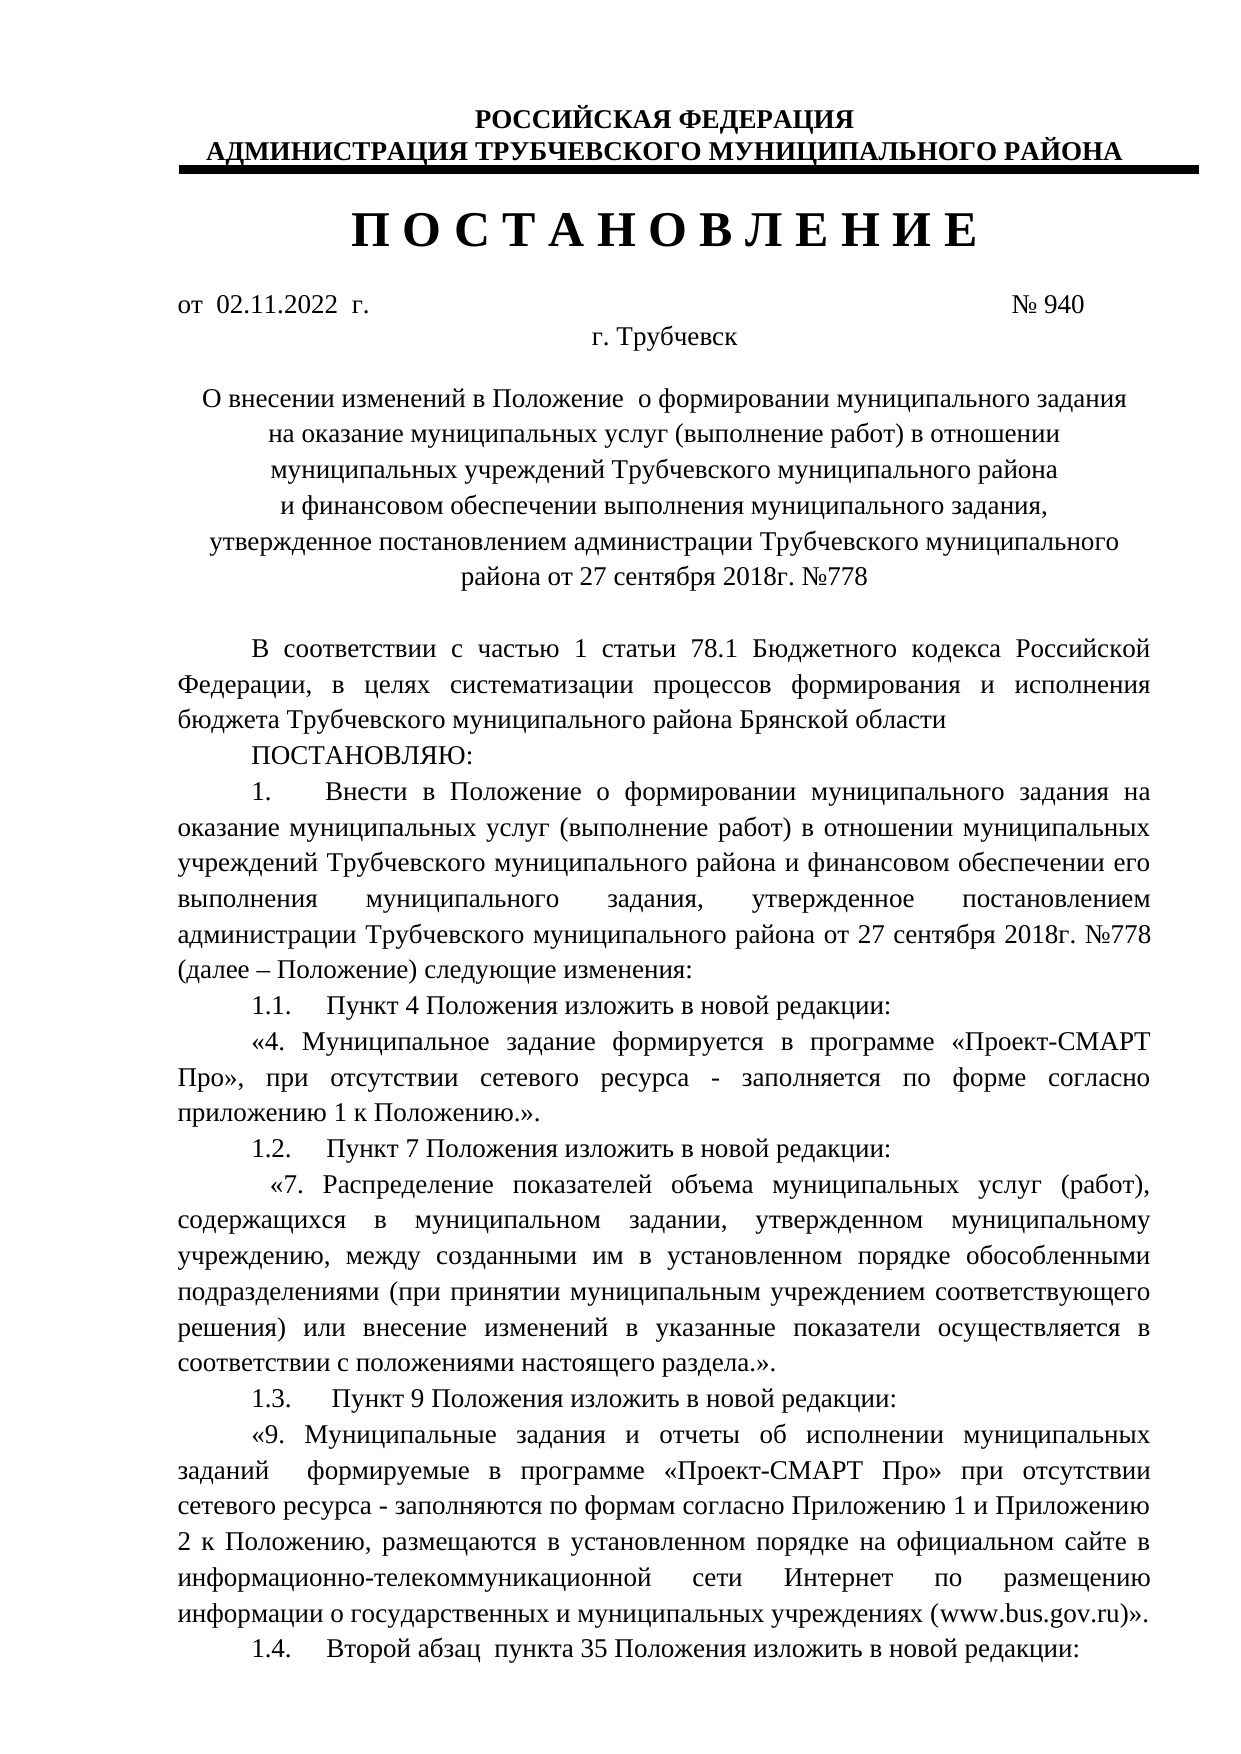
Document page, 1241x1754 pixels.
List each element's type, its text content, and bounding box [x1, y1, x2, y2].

text «4. Муниципальное задание формируется в программе «Проект-СМАРТ Про», при отсутствии сетевого ресурса - заполняется по форме согласно приложению 1 к Положению.». [177, 1025, 1152, 1128]
title утвержденное постановлением администрации Трубчевского муниципального района от 27 сентября 2018г. №778 [177, 525, 1152, 592]
text П О С Т А Н О В Л Е Н И Е [177, 200, 1152, 257]
list Пункт 7 Положения изложить в новой редакции: [251, 1132, 1152, 1163]
list Внести в Положение о формировании муниципального задания на оказание муниципальных услуг (выполнение работ) в отношении муниципальных учреждений Трубчевского муниципального района и финансовом обеспечении его выполнения муниципального задания, утвержденное постановлением администрации Трубчевского муниципального района от 27 сентября 2018г. №778 (далее – Положение) следующие изменения: [177, 775, 1152, 985]
title на оказание муниципальных услуг (выполнение работ) в отношении муниципальных учреждений Трубчевского муниципального района [177, 418, 1152, 484]
list Пункт 9 Положения изложить в новой редакции: [177, 1382, 1152, 1413]
text В соответствии с частью 1 статьи 78.1 Бюджетного кодекса Российской Федерации, в целях систематизации процессов формирования и исполнения бюджета Трубчевского муниципального района Брянской области [177, 632, 1152, 734]
title и финансовом обеспечении выполнения муниципального задания, [177, 489, 1152, 520]
text от 02.11.2022 г. № 940 [177, 288, 1152, 319]
text г. Трубчевск [177, 319, 1152, 351]
list Пункт 4 Положения изложить в новой редакции: [251, 989, 1152, 1020]
text ПОСТАНОВЛЯЮ: [177, 739, 1152, 770]
text АДМИНИСТРАЦИЯ ТРУБЧЕВСКОГО МУНИЦИПАЛЬНОГО РАЙОНА [177, 134, 1152, 166]
text «7. Распределение показателей объема муниципальных услуг (работ), содержащихся в муниципальном задании, утвержденном муниципальному учреждению, между созданными им в установленном порядке обособленными подразделениями (при принятии муниципальным учреждением соответствующего решения) или внесение изменений в указанные показатели осуществляется в соответствии с положениями настоящего раздела.». [177, 1168, 1152, 1378]
list Второй абзац пункта 35 Положения изложить в новой редакции: [251, 1632, 1152, 1663]
text «9. Муниципальные задания и отчеты об исполнении муниципальных заданий формируемые в программе «Проект-СМАРТ Про» при отсутствии сетевого ресурса - заполняются по формам согласно Приложению 1 и Приложению 2 к Положению, размещаются в установленном порядке на официальном сайте в информационно-телекоммуникационной сети Интернет по размещению информации о государственных и муниципальных учреждениях (www.bus.gov.ru)». [177, 1418, 1152, 1628]
title О внесении изменений в Положение о формировании муниципального задания [177, 382, 1152, 413]
text РОССИЙСКАЯ ФЕДЕРАЦИЯ [177, 103, 1152, 134]
